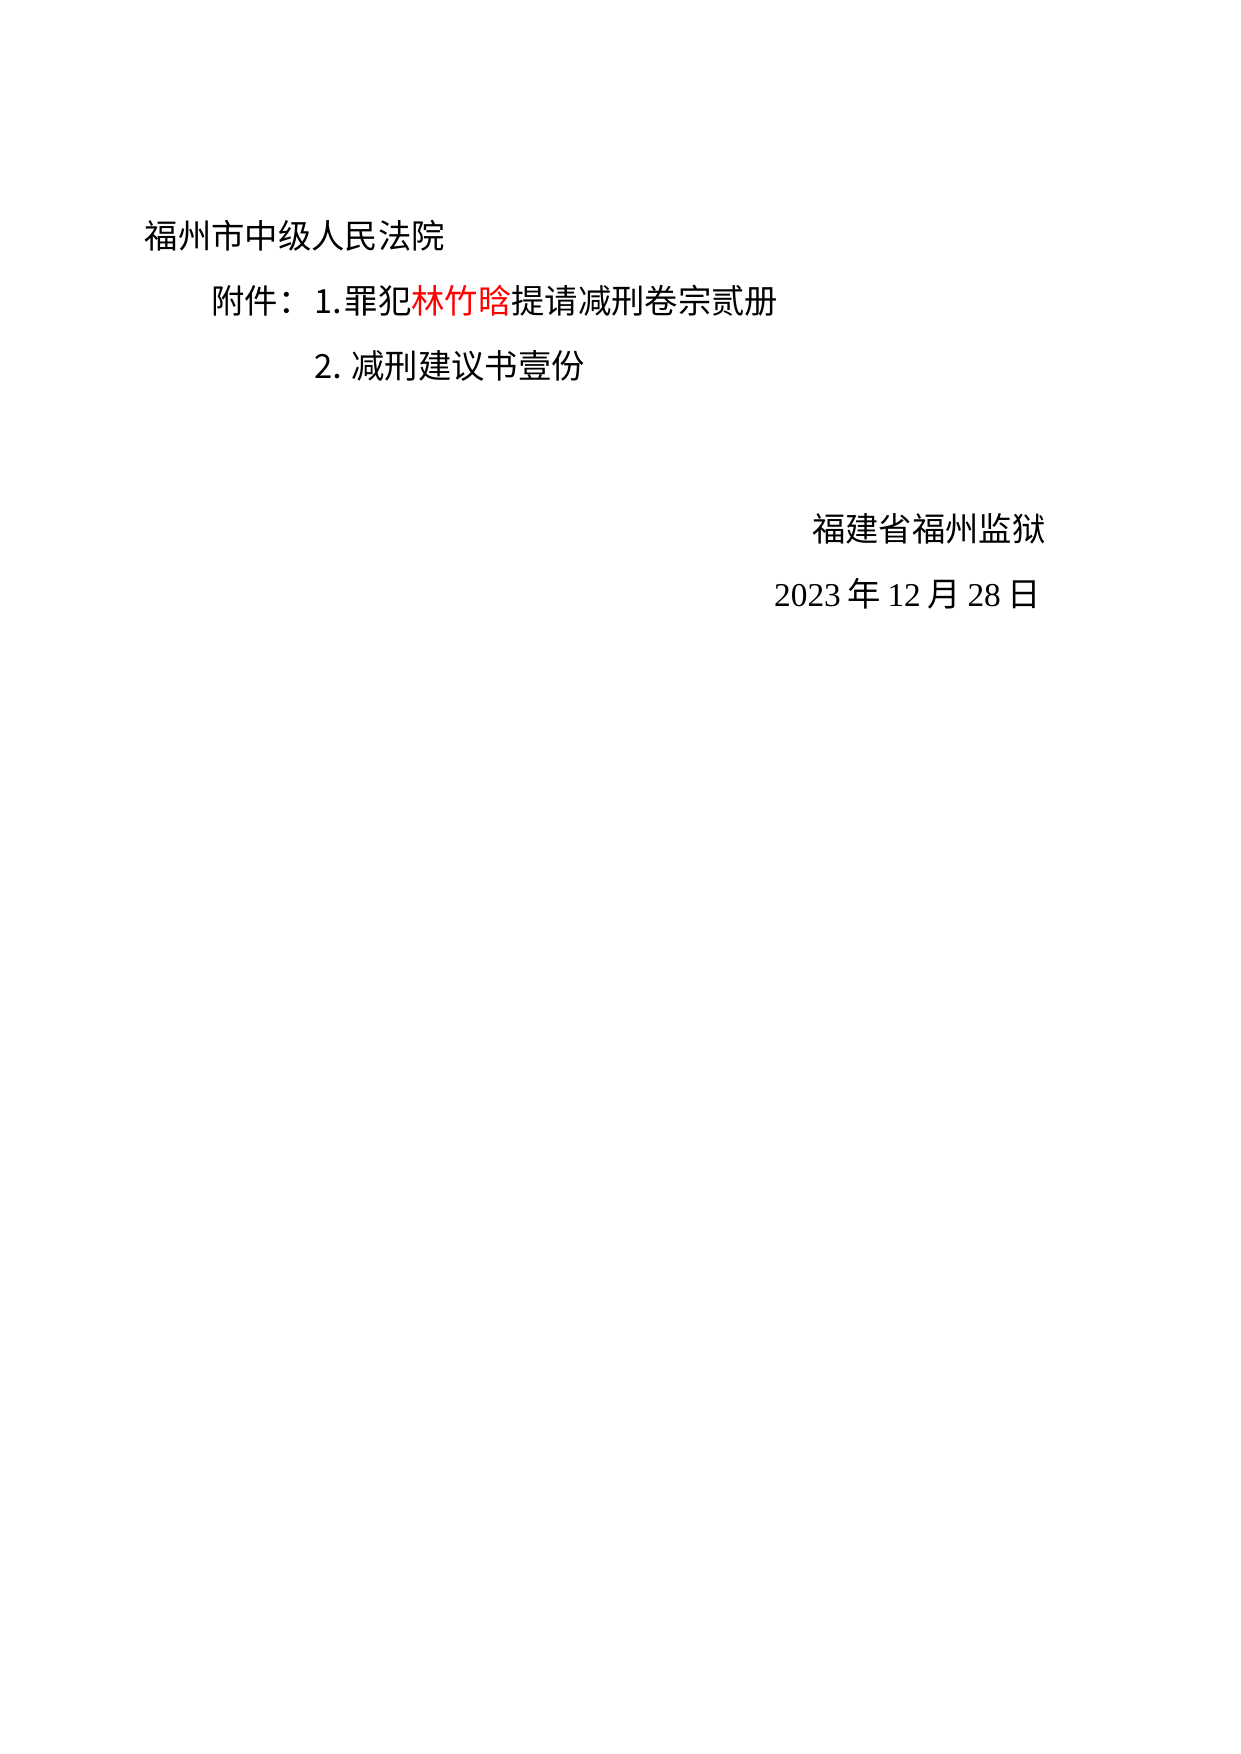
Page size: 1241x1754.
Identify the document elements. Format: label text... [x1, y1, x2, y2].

text 福建省福州监狱 [144, 494, 1045, 559]
text 2023年12月28日 [144, 559, 1040, 624]
text 福州市中级人民法院 [144, 202, 1131, 267]
text ⒉减刑建议书壹份 [144, 332, 1131, 397]
text 附件：⒈罪犯林竹晗提请减刑卷宗贰册 [144, 267, 1128, 332]
